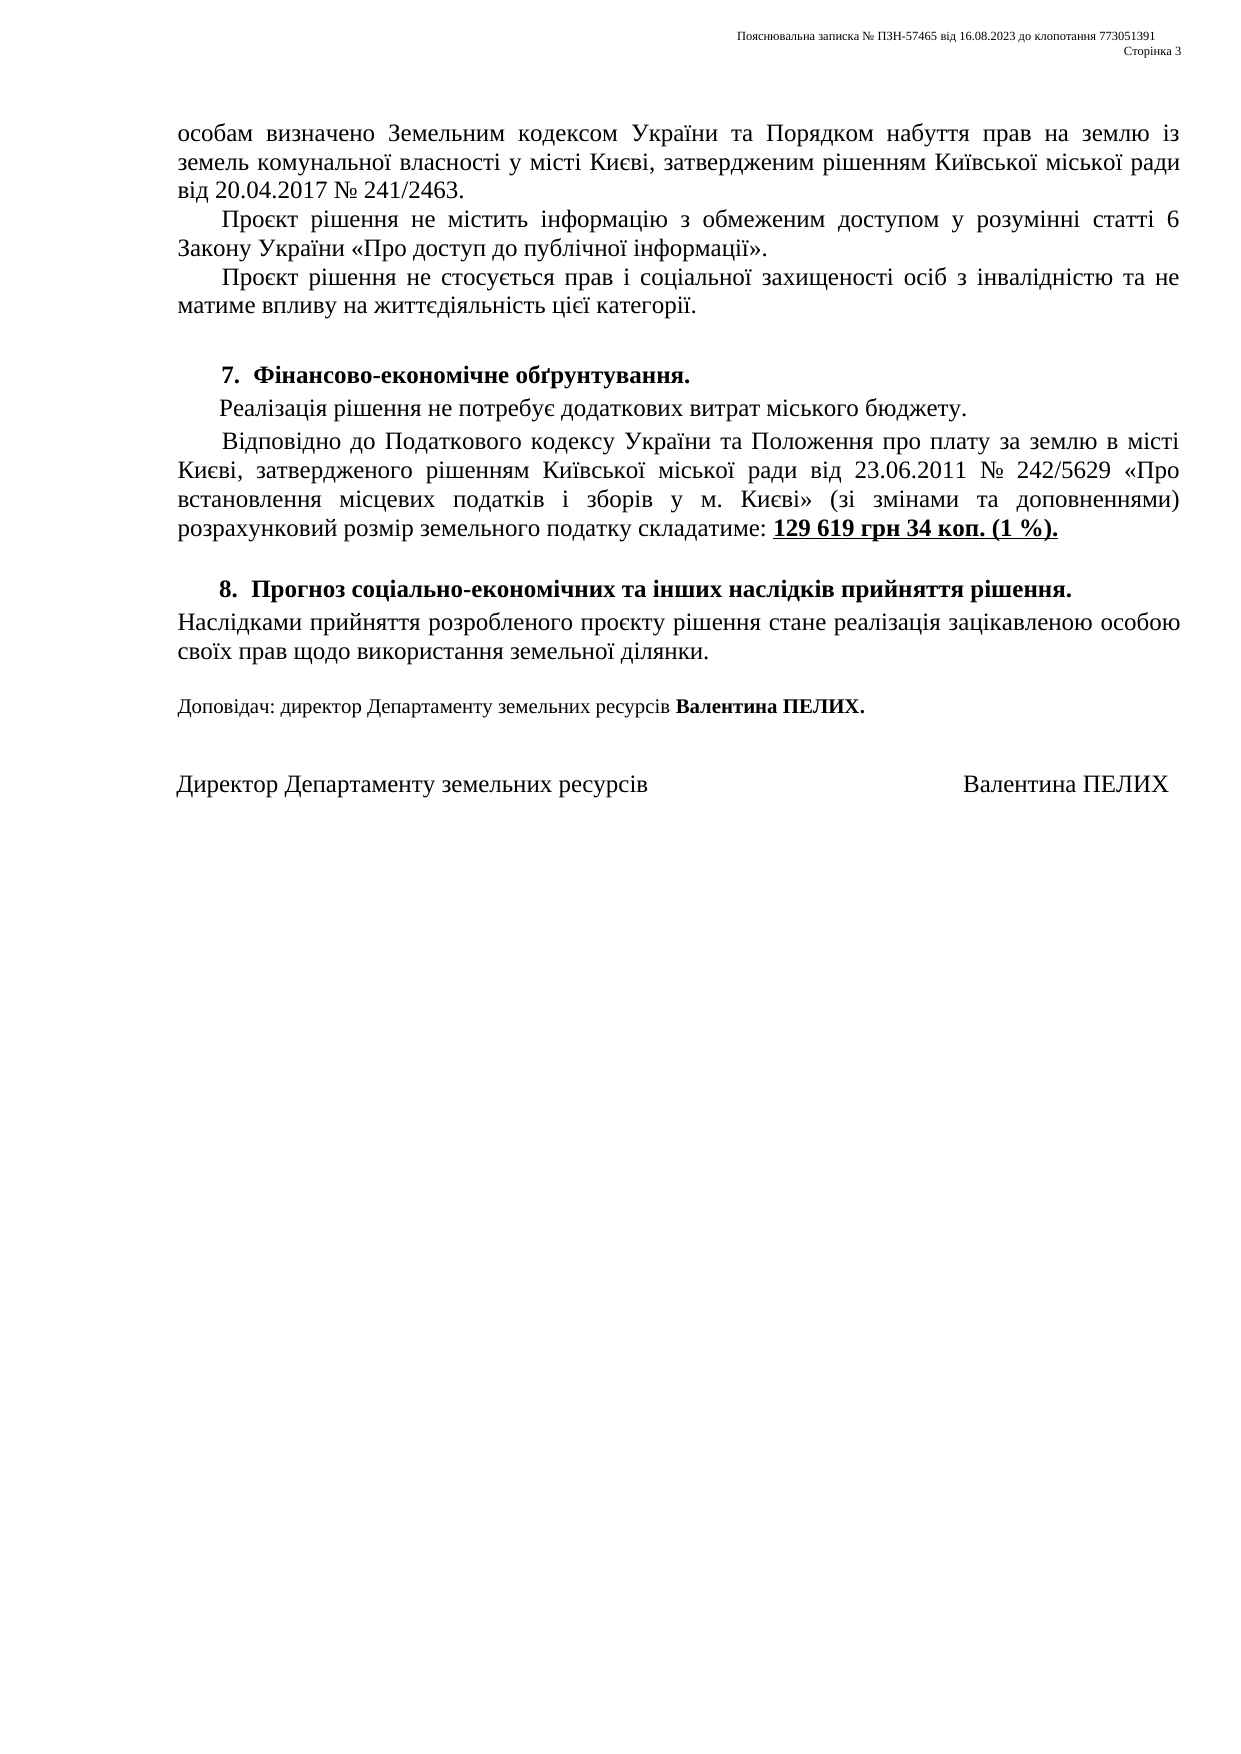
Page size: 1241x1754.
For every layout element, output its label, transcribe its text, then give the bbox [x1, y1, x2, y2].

text Проєкт рішення не стосується прав і соціальної захищеності осіб з інвалідністю та не матиме впливу на життєдіяльність цієї категорії. [177, 262, 1181, 319]
text Доповідач: директор Департаменту земельних ресурсів Валентина ПЕЛИХ. [177, 693, 1181, 718]
table_header Валентина ПЕЛИХ [679, 770, 1180, 839]
table_header Директор Департаменту земельних ресурсів [177, 770, 679, 839]
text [177, 118, 1181, 204]
text Наслідками прийняття розробленого проєкту рішення стане реалізація зацікавленою особою своїх прав щодо використання земельної ділянки. [177, 607, 1181, 665]
text Реалізація рішення не потребує додаткових витрат міського бюджету. [219, 393, 1181, 422]
list Прогноз соціально-економічних та інших наслідків прийняття рішення. [177, 574, 1181, 603]
text Відповідно до Податкового кодексу України та Положення про плату за землю в місті Києві, затвердженого рішенням Київської міської ради від 23.06.2011 № 242/5629 «Про встановлення місцевих податків і зборів у м. Києві» (зі змінами та доповненнями) розрахунковий розмір земельного податку складатиме: 129 619 грн 34 коп. (1 %). [177, 426, 1181, 541]
text Проєкт рішення не містить інформацію з обмеженим доступом у розумінні статті 6 Закону України «Про доступ до публічної інформації». [177, 204, 1181, 262]
list Фінансово-економічне обґрунтування. [177, 361, 1181, 389]
